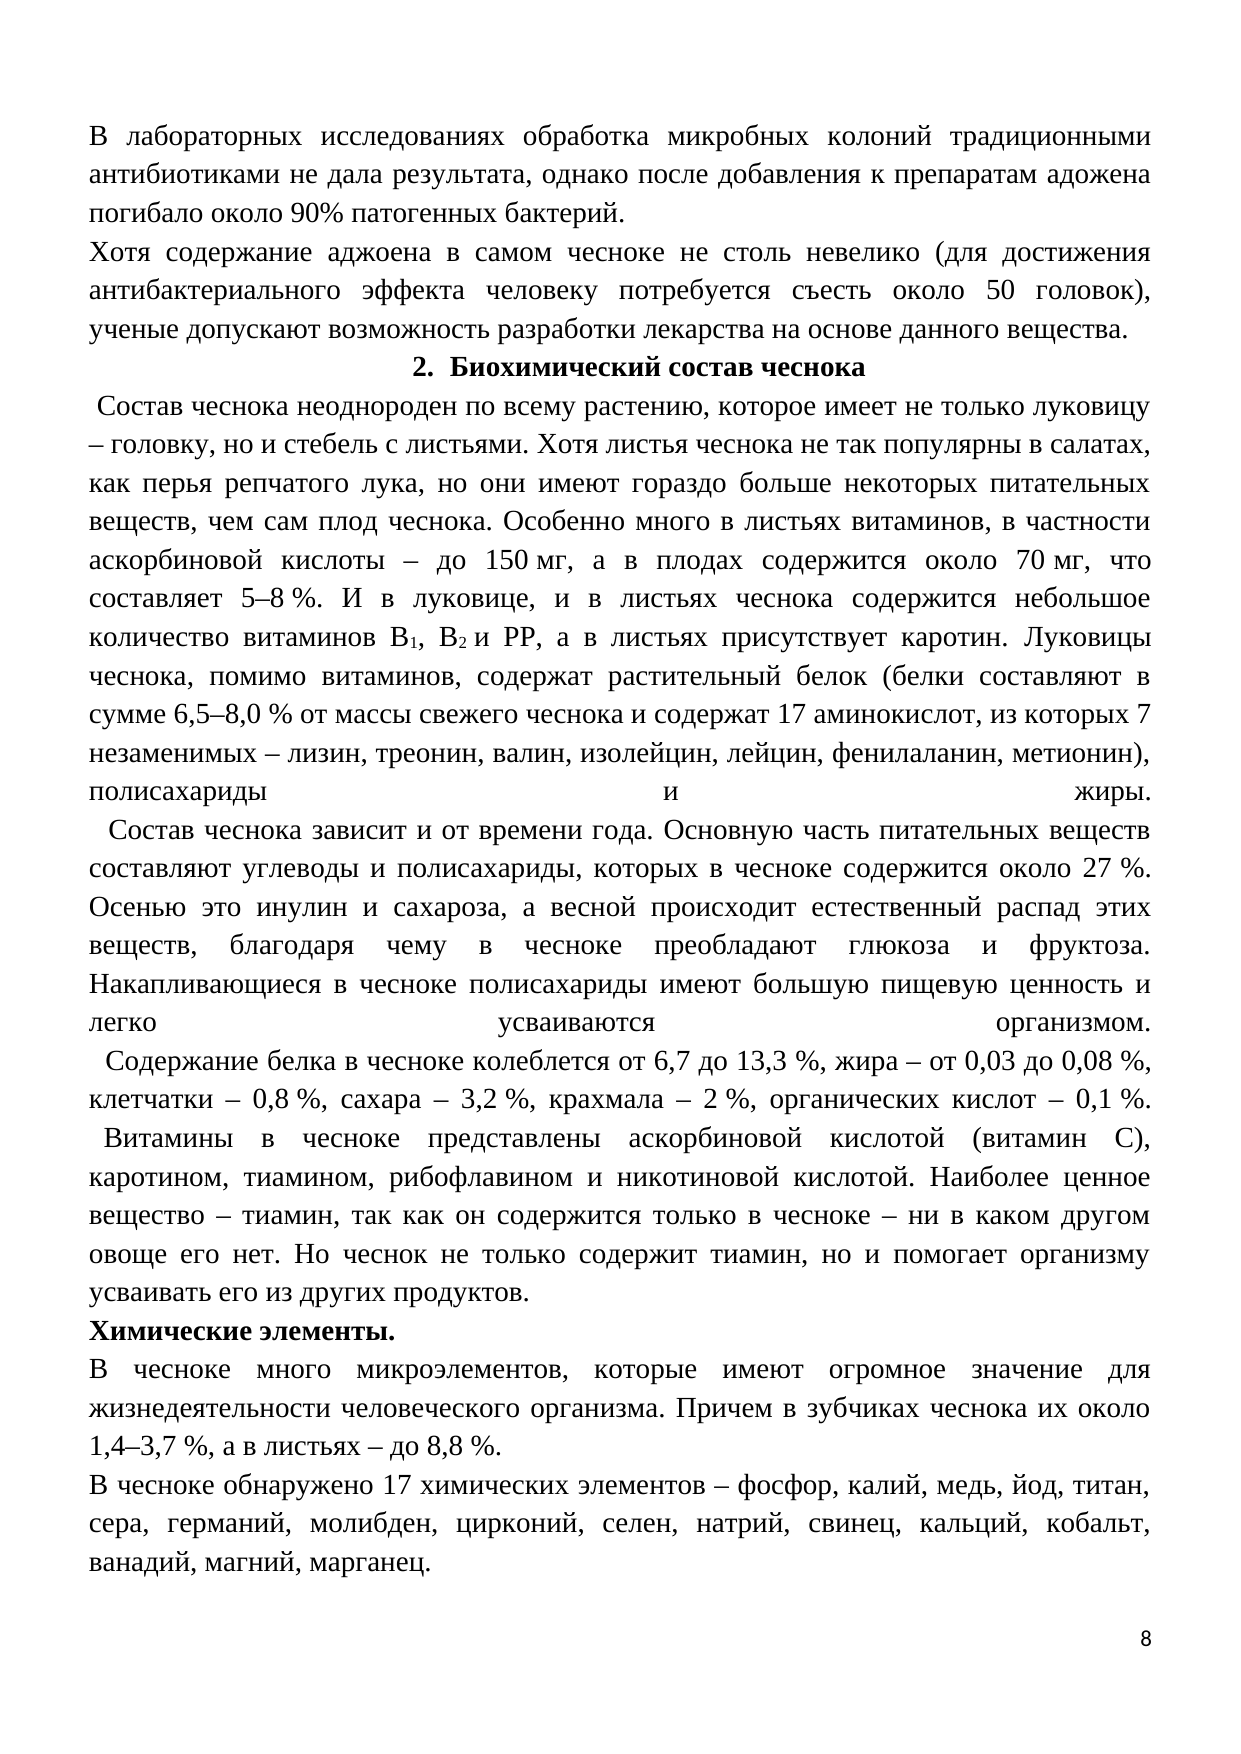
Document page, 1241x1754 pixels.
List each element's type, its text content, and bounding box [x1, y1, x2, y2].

text В чесноке много микроэлементов, которые имеют огромное значение для жизнедеятельности человеческого организма. Причем в зубчиках чеснока их около 1,4–3,7 %, а в листьях – до 8,8 %. [89, 1351, 1152, 1462]
text Химические элементы. [89, 1313, 1152, 1346]
text Хотя содержание аджоена в самом чесноке не столь невелико (для достижения антибактериального эффекта человеку потребуется съесть около 50 головок), ученые допускают возможность разработки лекарства на основе данного вещества. [89, 234, 1152, 344]
text В лабораторных исследованиях обработка микробных колоний традиционными антибиотиками не дала результата, однако после добавления к препаратам адожена погибало около 90% патогенных бактерий. [89, 118, 1152, 229]
list Биохимический состав чеснока [126, 349, 1152, 383]
text Состав чеснока неоднороден по всему растению, которое имеет не только луковицу – головку, но и стебель с листьями. Хотя листья чеснока не так популярны в салатах, как перья репчатого лука, но они имеют гораздо больше некоторых питательных веществ, чем сам плод чеснока. Особенно много в листьях витаминов, в частности аскорбиновой кислоты – до 150 мг, а в плодах содержится около 70 мг, что составляет 5–8 %. И в луковице, и в листьях чеснока содержится небольшое количество витаминов В1, В2 и РР, а в листьях присутствует каротин. Луковицы чеснока, помимо витаминов, содержат растительный белок (белки составляют в сумме 6,5–8,0 % от массы свежего чеснока и содержат 17 аминокислот, из которых 7 незаменимых – лизин, треонин, валин, изолейцин, лейцин, фенилаланин, метионин), полисахариды и жиры. Состав чеснока зависит и от времени года. Основную часть питательных веществ составляют углеводы и полисахариды, которых в чесноке содержится около 27 %. Осенью это инулин и сахароза, а весной происходит естественный распад этих веществ, благодаря чему в чесноке преобладают глюкоза и фруктоза. Накапливающиеся в чесноке полисахариды имеют большую пищевую ценность и легко усваиваются организмом. Содержание белка в чесноке колеблется от 6,7 до 13,3 %, жира – от 0,03 до 0,08 %, клетчатки – 0,8 %, сахара – 3,2 %, крахмала – 2 %, органических кислот – 0,1 %. Витамины в чесноке представлены аскорбиновой кислотой (витамин С), каротином, тиамином, рибофлавином и никотиновой кислотой. Наиболее ценное вещество – тиамин, так как он содержится только в чесноке – ни в каком другом овоще его нет. Но чеснок не только содержит тиамин, но и помогает организму усваивать его из других продуктов. [89, 388, 1152, 1308]
text В чесноке обнаружено 17 химических элементов – фосфор, калий, медь, йод, титан, сера, германий, молибден, цирконий, селен, натрий, свинец, кальций, кобальт, ванадий, магний, марганец. [89, 1467, 1152, 1578]
